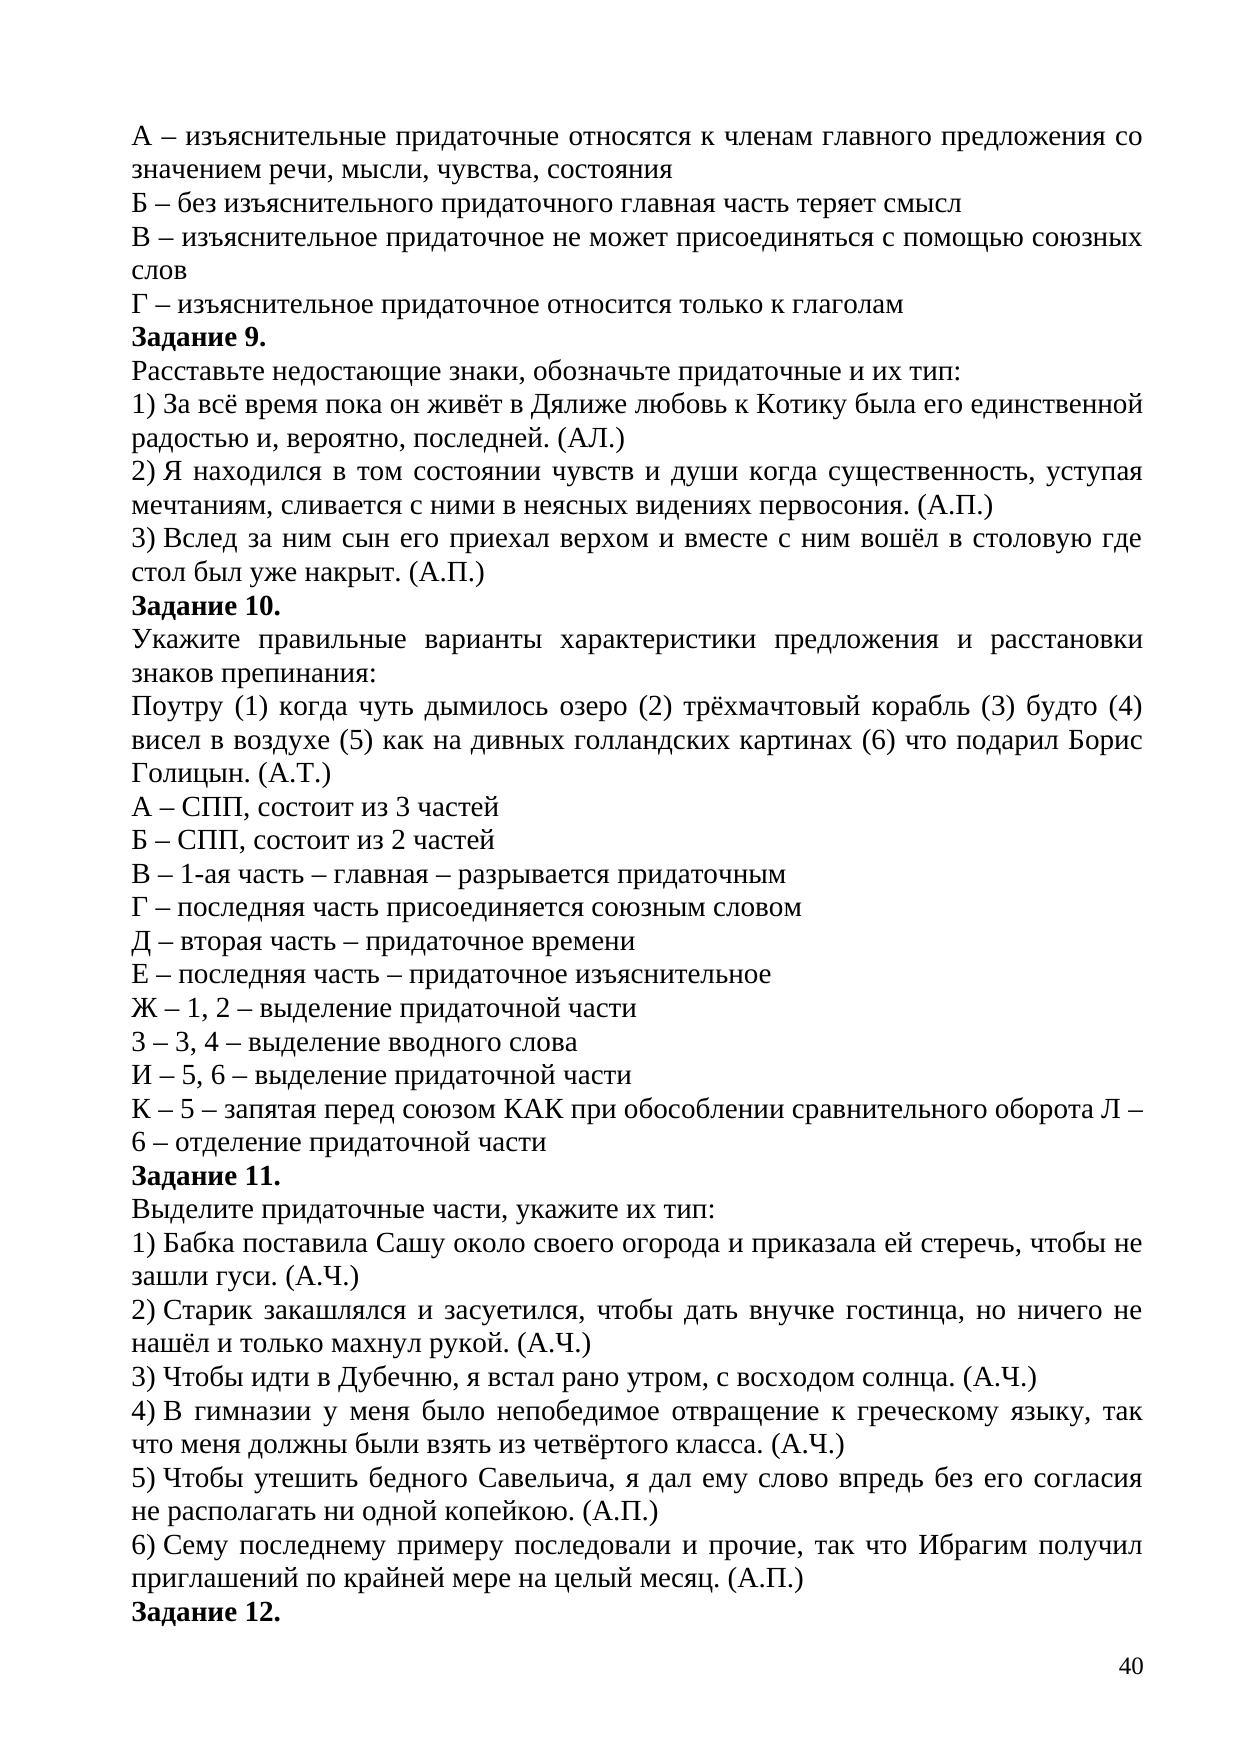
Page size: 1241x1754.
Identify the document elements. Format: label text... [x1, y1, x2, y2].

text К – 5 – запятая перед союзом КАК при обособлении сравнительного оборота Л – 6 – отделение придаточной части [131, 1091, 1144, 1158]
text Поутру (1) когда чуть дымилось озеро (2) трёхмачтовый корабль (3) будто (4) висел в воздухе (5) как на дивных голландских картинах (6) что подарил Борис Голицын. (А.Т.) [131, 688, 1144, 789]
text Задание 11. [131, 1158, 1144, 1191]
text И – 5, 6 – выделение придаточной части [131, 1057, 1144, 1091]
text Е – последняя часть – придаточное изъяснительное [131, 957, 1144, 990]
text 2) Старик закашлялся и засуетился, чтобы дать внучке гостинца, но ничего не нашёл и только махнул рукой. (А.Ч.) [131, 1292, 1144, 1359]
text 1) За всё время пока он живёт в Дялиже любовь к Котику была его единственной радостью и, вероятно, последней. (АЛ.) [131, 386, 1144, 453]
text Задание 10. [131, 588, 1144, 621]
text Укажите правильные варианты характеристики предложения и расстановки знаков препинания: [131, 621, 1144, 688]
text 3) Вслед за ним сын его приехал верхом и вместе с ним вошёл в столовую где стол был уже накрыт. (А.П.) [131, 521, 1144, 588]
text Б – СПП, состоит из 2 частей [131, 822, 1144, 856]
text 6) Сему последнему примеру последовали и прочие, так что Ибрагим получил приглашений по крайней мере на целый месяц. (А.П.) [131, 1527, 1144, 1594]
text Задание 12. [131, 1594, 1144, 1627]
subtitle Задание 9. [131, 319, 1144, 353]
text Г – изъяснительное придаточное относится только к глаголам [131, 286, 1144, 319]
text 1) Бабка поставила Сашу около своего огорода и приказала ей стеречь, чтобы не зашли гуси. (А.Ч.) [131, 1225, 1144, 1292]
text 2) Я находился в том состоянии чувств и души когда существенность, уступая мечтаниям, сливается с ними в неясных видениях первосония. (А.П.) [131, 453, 1144, 521]
text 3 – 3, 4 – выделение вводного слова [131, 1024, 1144, 1057]
text Д – вторая часть – придаточное времени [131, 923, 1144, 957]
text Расставьте недостающие знаки, обозначьте придаточные и их тип: [131, 353, 1144, 386]
text В – 1-ая часть – главная – разрывается придаточным [131, 856, 1144, 889]
text Б – без изъяснительного придаточного главная часть теряет смысл [131, 185, 1144, 219]
text А – изъяснительные придаточные относятся к членам главного предложения со значением речи, мысли, чувства, состояния [131, 118, 1144, 185]
text 3) Чтобы идти в Дубечню, я встал рано утром, с восходом солнца. (А.Ч.) [131, 1359, 1144, 1393]
text Г – последняя часть присоединяется союзным словом [131, 889, 1144, 923]
text А – СПП, состоит из 3 частей [131, 789, 1144, 822]
text Ж – 1, 2 – выделение придаточной части [131, 990, 1144, 1024]
text 5) Чтобы утешить бедного Савельича, я дал ему слово впредь без его согласия не располагать ни одной копейкою. (А.П.) [131, 1460, 1144, 1527]
text В – изъяснительное придаточное не может присоединяться с помощью союзных слов [131, 219, 1144, 286]
text Выделите придаточные части, укажите их тип: [131, 1191, 1144, 1225]
text 4) В гимназии у меня было непобедимое отвращение к греческому языку, так что меня должны были взять из четвёртого класса. (А.Ч.) [131, 1393, 1144, 1460]
